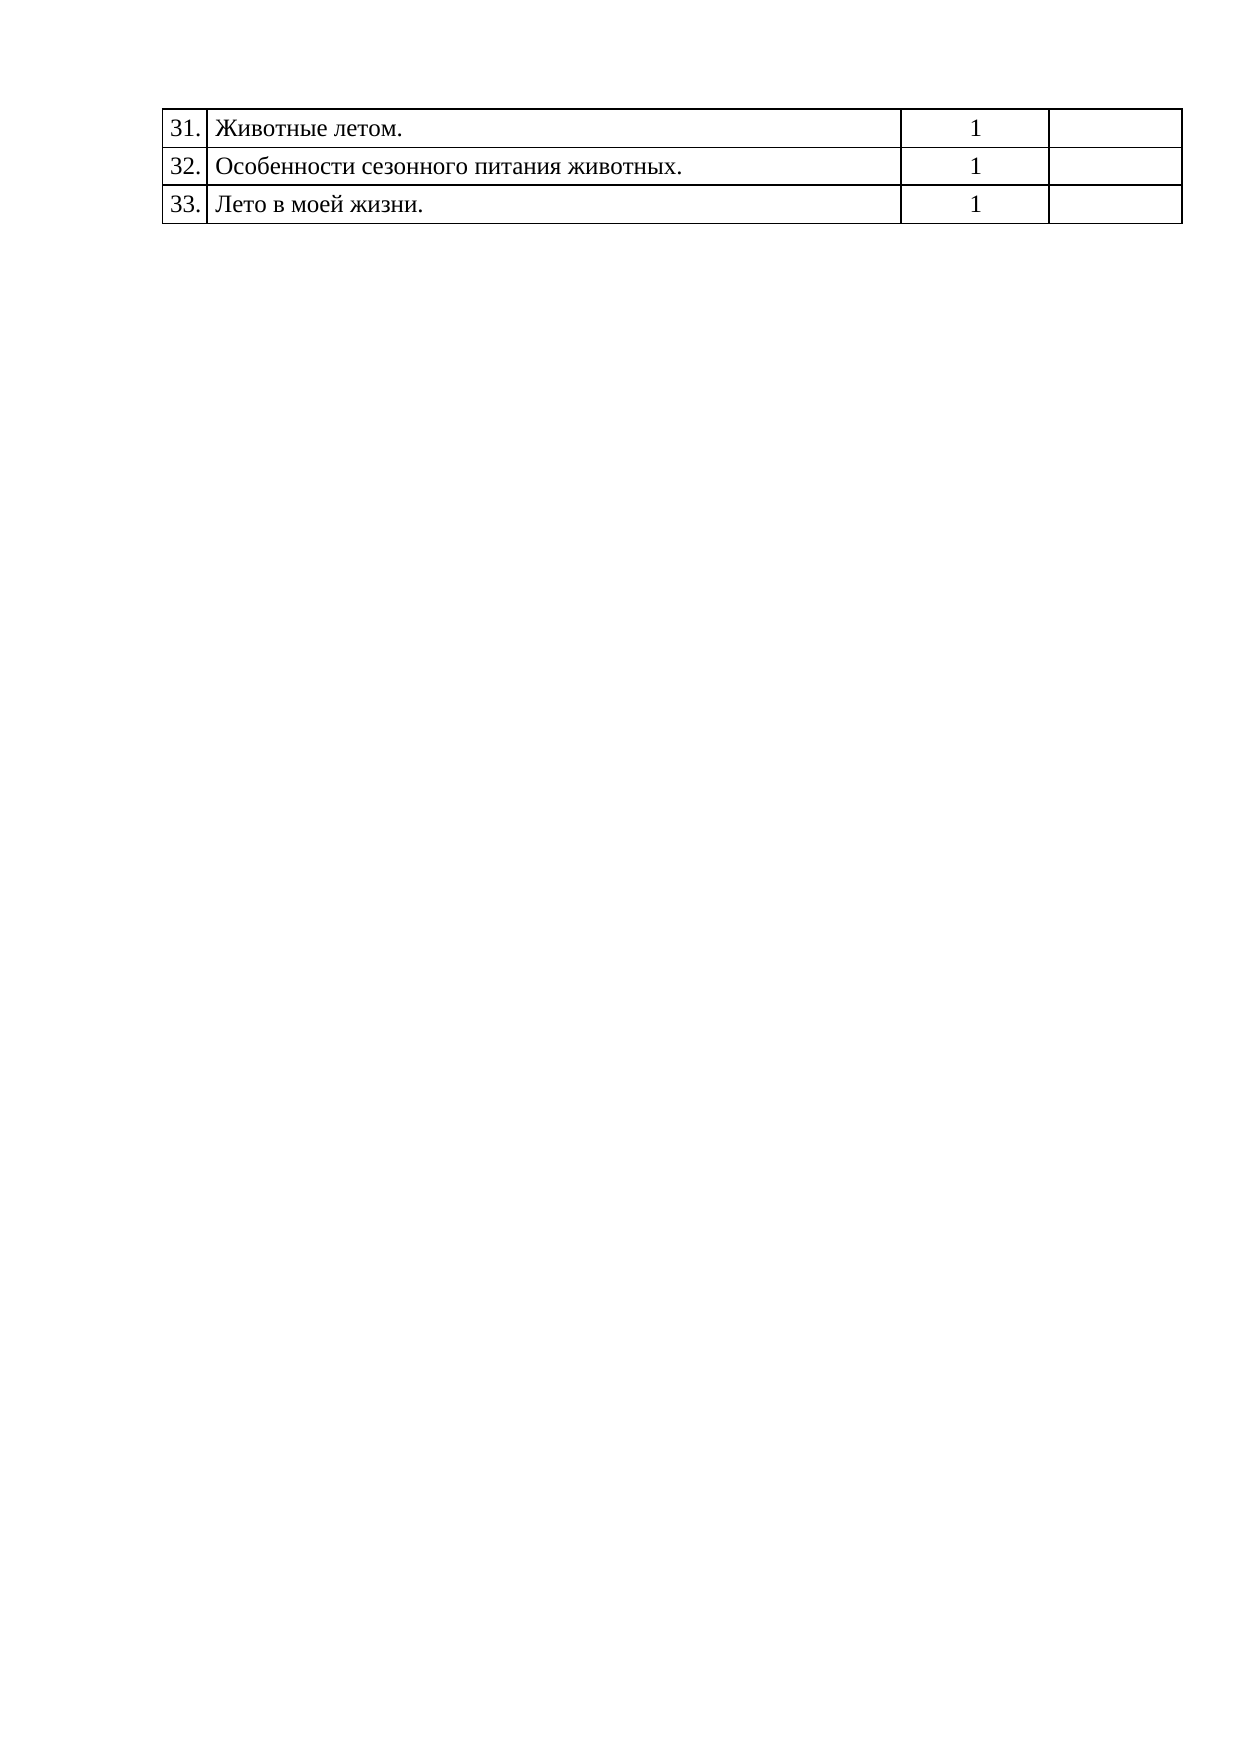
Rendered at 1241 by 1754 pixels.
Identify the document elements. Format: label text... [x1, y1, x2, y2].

table_cell Лето в моей жизни. [208, 186, 900, 222]
table_cell 1 [902, 148, 1048, 184]
table_cell Особенности сезонного питания животных. [208, 148, 900, 184]
table_cell [1050, 186, 1181, 222]
table_cell 33. [163, 186, 206, 222]
table_cell 1 [902, 110, 1048, 146]
table_cell 1 [902, 186, 1048, 222]
table_cell [1050, 148, 1181, 184]
table_cell Животные летом. [208, 110, 900, 146]
table_cell [1050, 110, 1181, 146]
table_cell 31. [163, 110, 206, 146]
table_cell 32. [163, 148, 206, 184]
